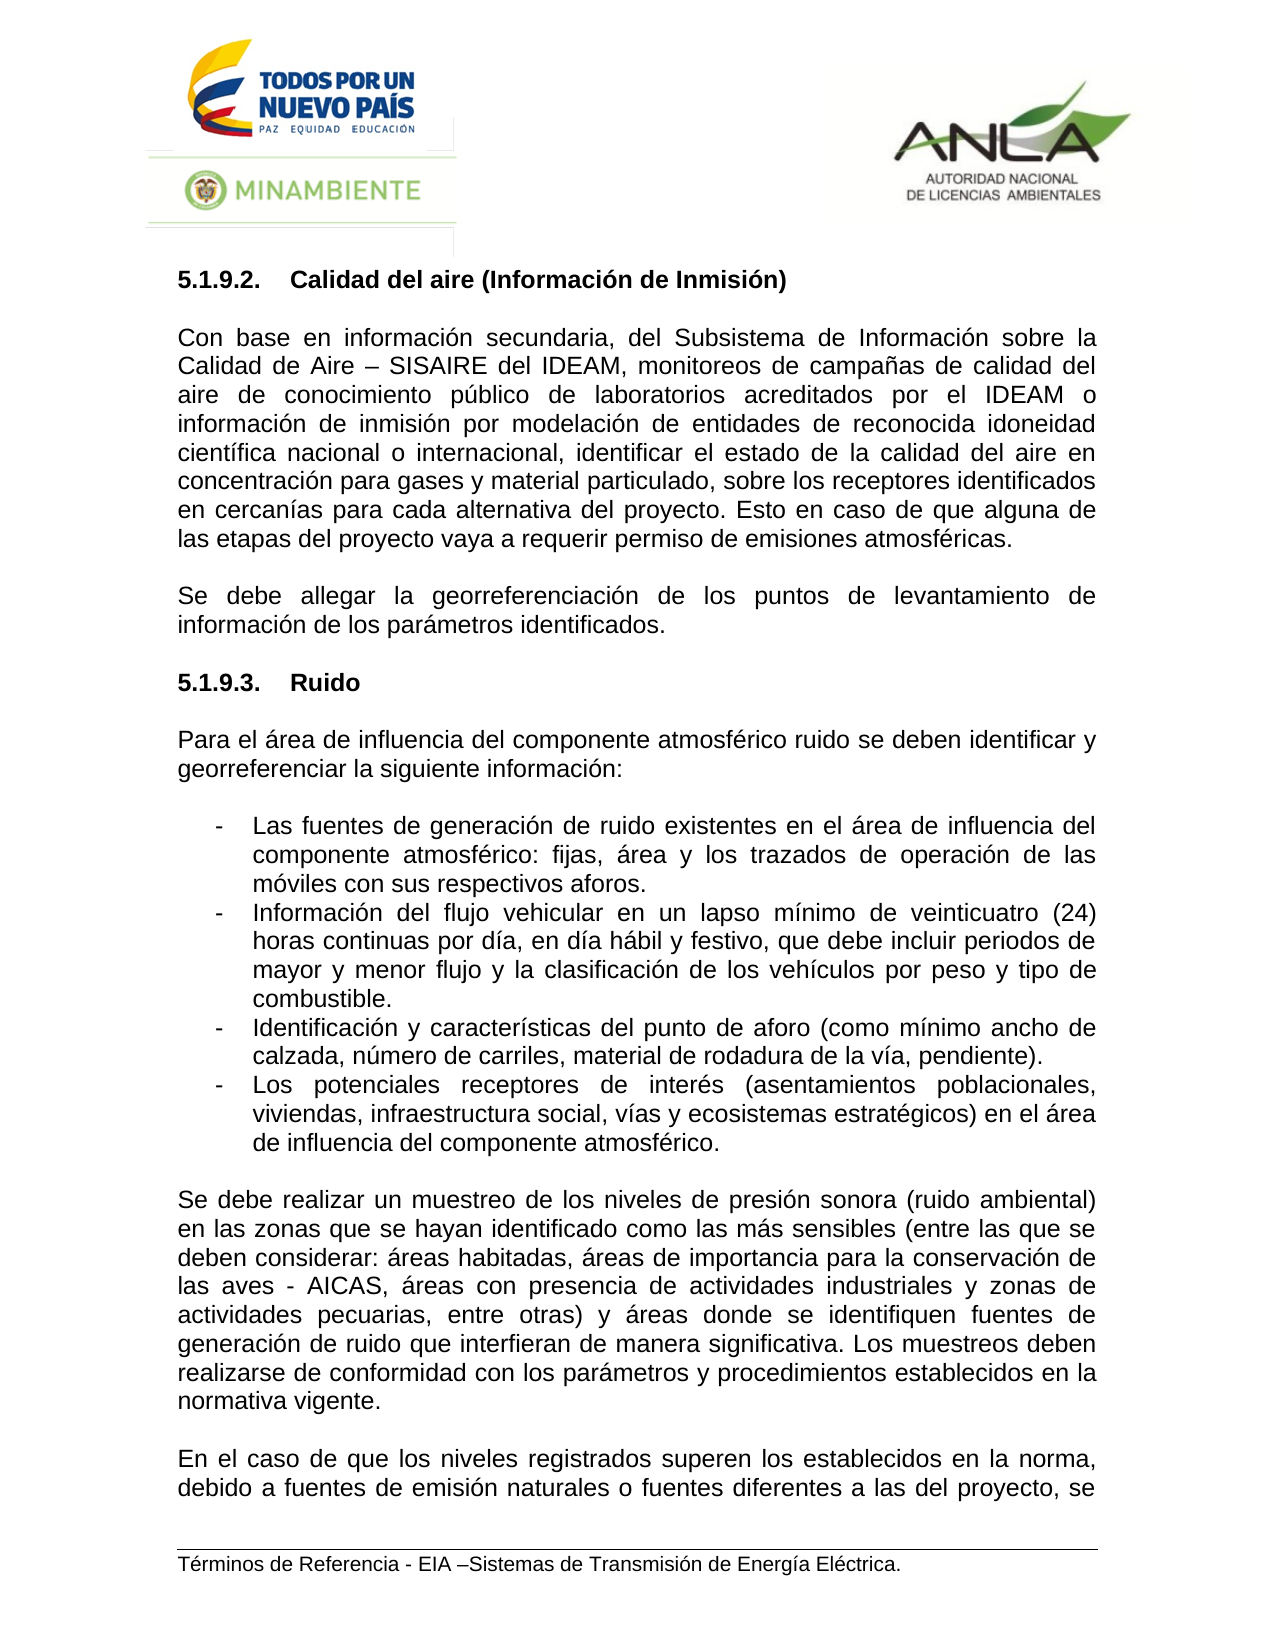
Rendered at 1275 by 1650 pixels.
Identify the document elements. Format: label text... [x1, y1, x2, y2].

subtitle Calidad del aire (Información de Inmisión) [177, 265, 1098, 294]
list Las fuentes de generación de ruido existentes en el área de influencia del componente atmosférico: fijas, área y los trazados de operación de las móviles con sus respectivos aforos. [215, 811, 1098, 897]
text Se debe allegar la georreferenciación de los puntos de levantamiento de información de los parámetros identificados. [177, 581, 1098, 639]
subtitle Ruido [177, 667, 1098, 696]
list Información del flujo vehicular en un lapso mínimo de veinticuatro (24) horas continuas por día, en día hábil y festivo, que debe incluir periodos de mayor y menor flujo y la clasificación de los vehículos por peso y tipo de combustible. [215, 897, 1098, 1012]
text Se debe realizar un muestreo de los niveles de presión sonora (ruido ambiental) en las zonas que se hayan identificado como las más sensibles (entre las que se deben considerar: áreas habitadas, áreas de importancia para la conservación de las aves - AICAS, áreas con presencia de actividades industriales y zonas de actividades pecuarias, entre otras) y áreas donde se identifiquen fuentes de generación de ruido que interfieran de manera significativa. Los muestreos deben realizarse de conformidad con los parámetros y procedimientos establecidos en la normativa vigente. [177, 1185, 1098, 1415]
list Identificación y características del punto de aforo (como mínimo ancho de calzada, número de carriles, material de rodadura de la vía, pendiente). [215, 1012, 1098, 1070]
text Para el área de influencia del componente atmosférico ruido se deben identificar y georreferenciar la siguiente información: [177, 725, 1098, 782]
picture [825, 67, 1189, 223]
text Con base en información secundaria, del Subsistema de Información sobre la Calidad de Aire – SISAIRE del IDEAM, monitoreos de campañas de calidad del aire de conocimiento público de laboratorios acreditados por el IDEAM o información de inmisión por modelación de entidades de reconocida idoneidad científica nacional o internacional, identificar el estado de la calidad del aire en concentración para gases y material particulado, sobre los receptores identificados en cercanías para cada alternativa del proyecto. Esto en caso de que alguna de las etapas del proyecto vaya a requerir permiso de emisiones atmosféricas. [177, 322, 1098, 552]
picture [145, 29, 460, 257]
list Los potenciales receptores de interés (asentamientos poblacionales, viviendas, infraestructura social, vías y ecosistemas estratégicos) en el área de influencia del componente atmosférico. [215, 1070, 1098, 1156]
